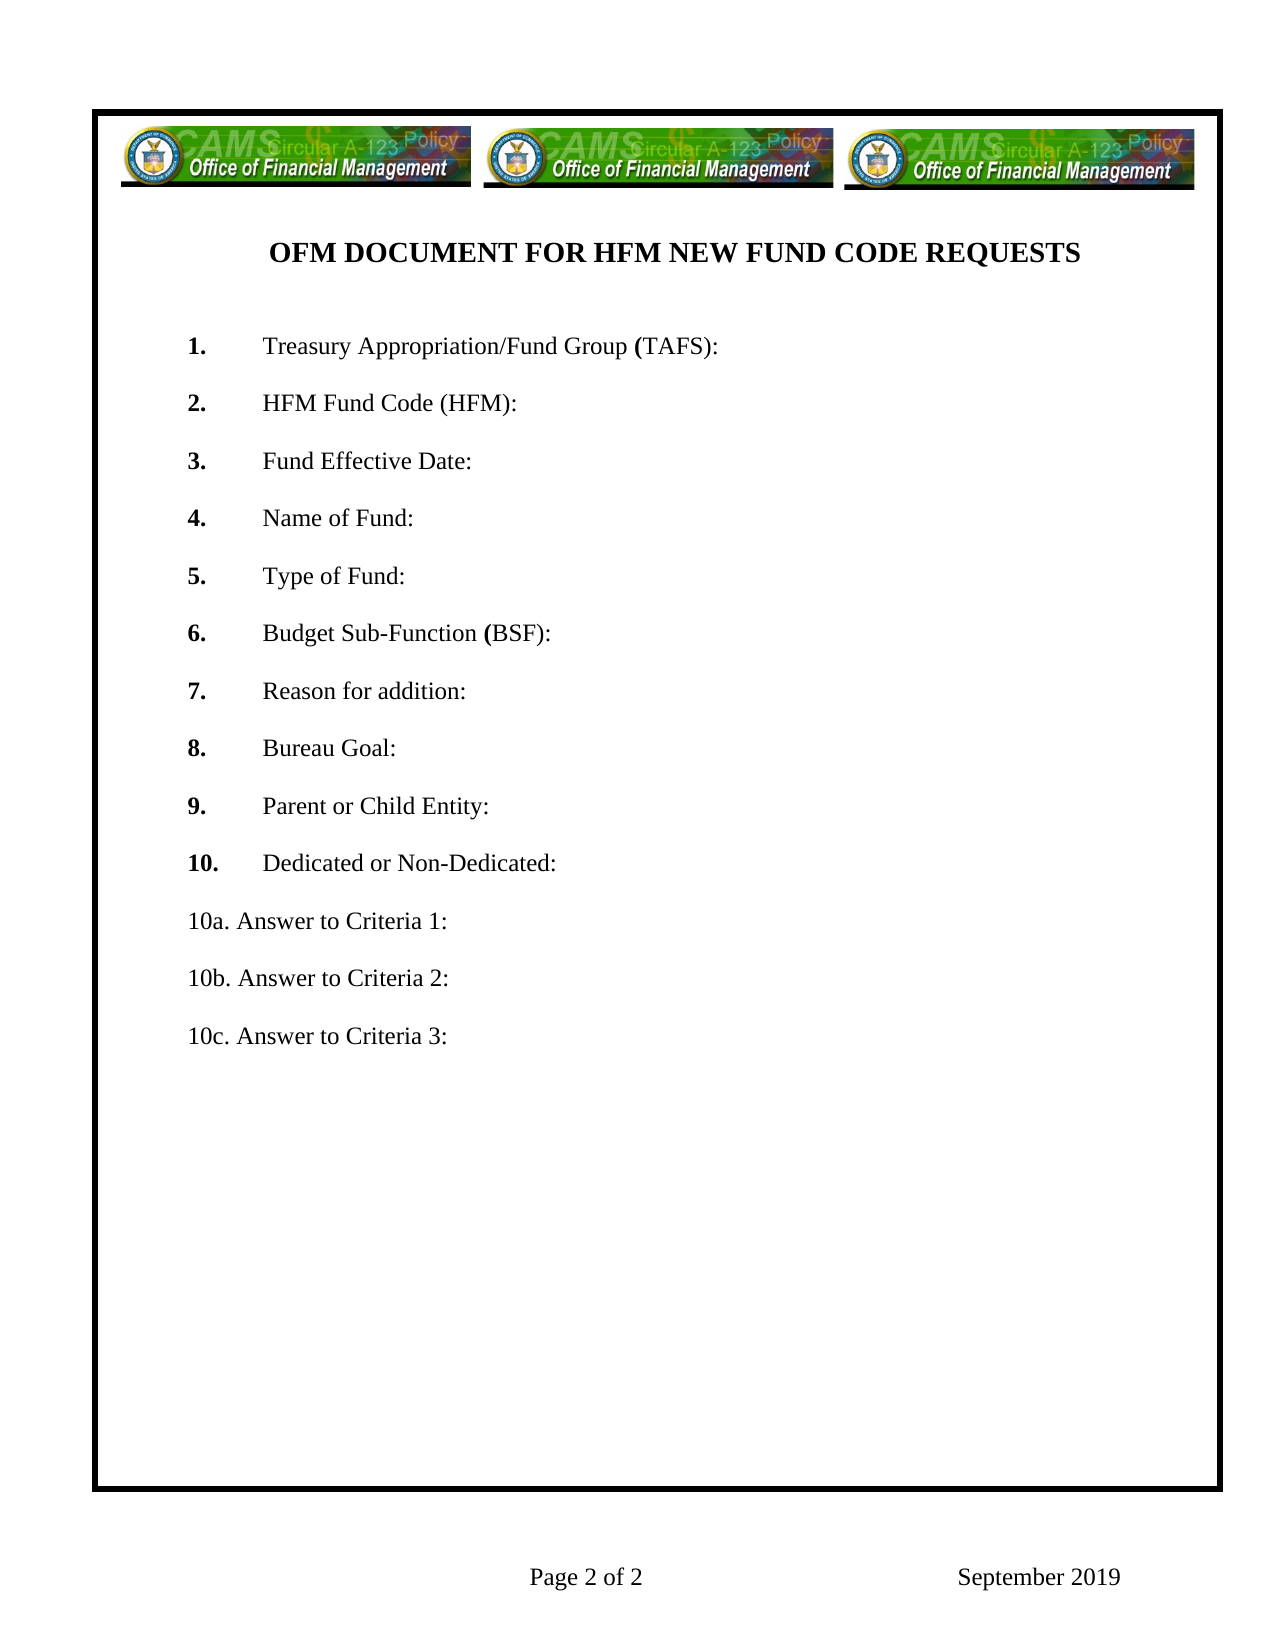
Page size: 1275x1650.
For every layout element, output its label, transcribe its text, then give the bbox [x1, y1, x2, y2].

picture [483, 128, 834, 188]
list Name of Fund: [187, 503, 1125, 532]
list Budget Sub-Function (BSF): [187, 618, 1125, 647]
list HFM Fund Code (HFM): [187, 388, 1125, 417]
text OFM DOCUMENT FOR HFM NEW FUND CODE REQUESTS [150, 235, 1125, 268]
picture [844, 129, 1195, 190]
list Dedicated or Non-Dedicated: [187, 848, 1125, 877]
list Bureau Goal: [187, 733, 1125, 762]
list Type of Fund: [187, 561, 1125, 589]
text 10c. Answer to Criteria 3: [187, 1021, 1125, 1049]
text 10a. Answer to Criteria 1: [187, 906, 1125, 934]
list Treasury Appropriation/Fund Group (TAFS): [187, 331, 1125, 359]
list Reason for addition: [187, 676, 1125, 704]
text 10b. Answer to Criteria 2: [187, 963, 1125, 992]
list Fund Effective Date: [187, 446, 1125, 474]
picture [121, 126, 471, 187]
list Parent or Child Entity: [187, 791, 1125, 819]
